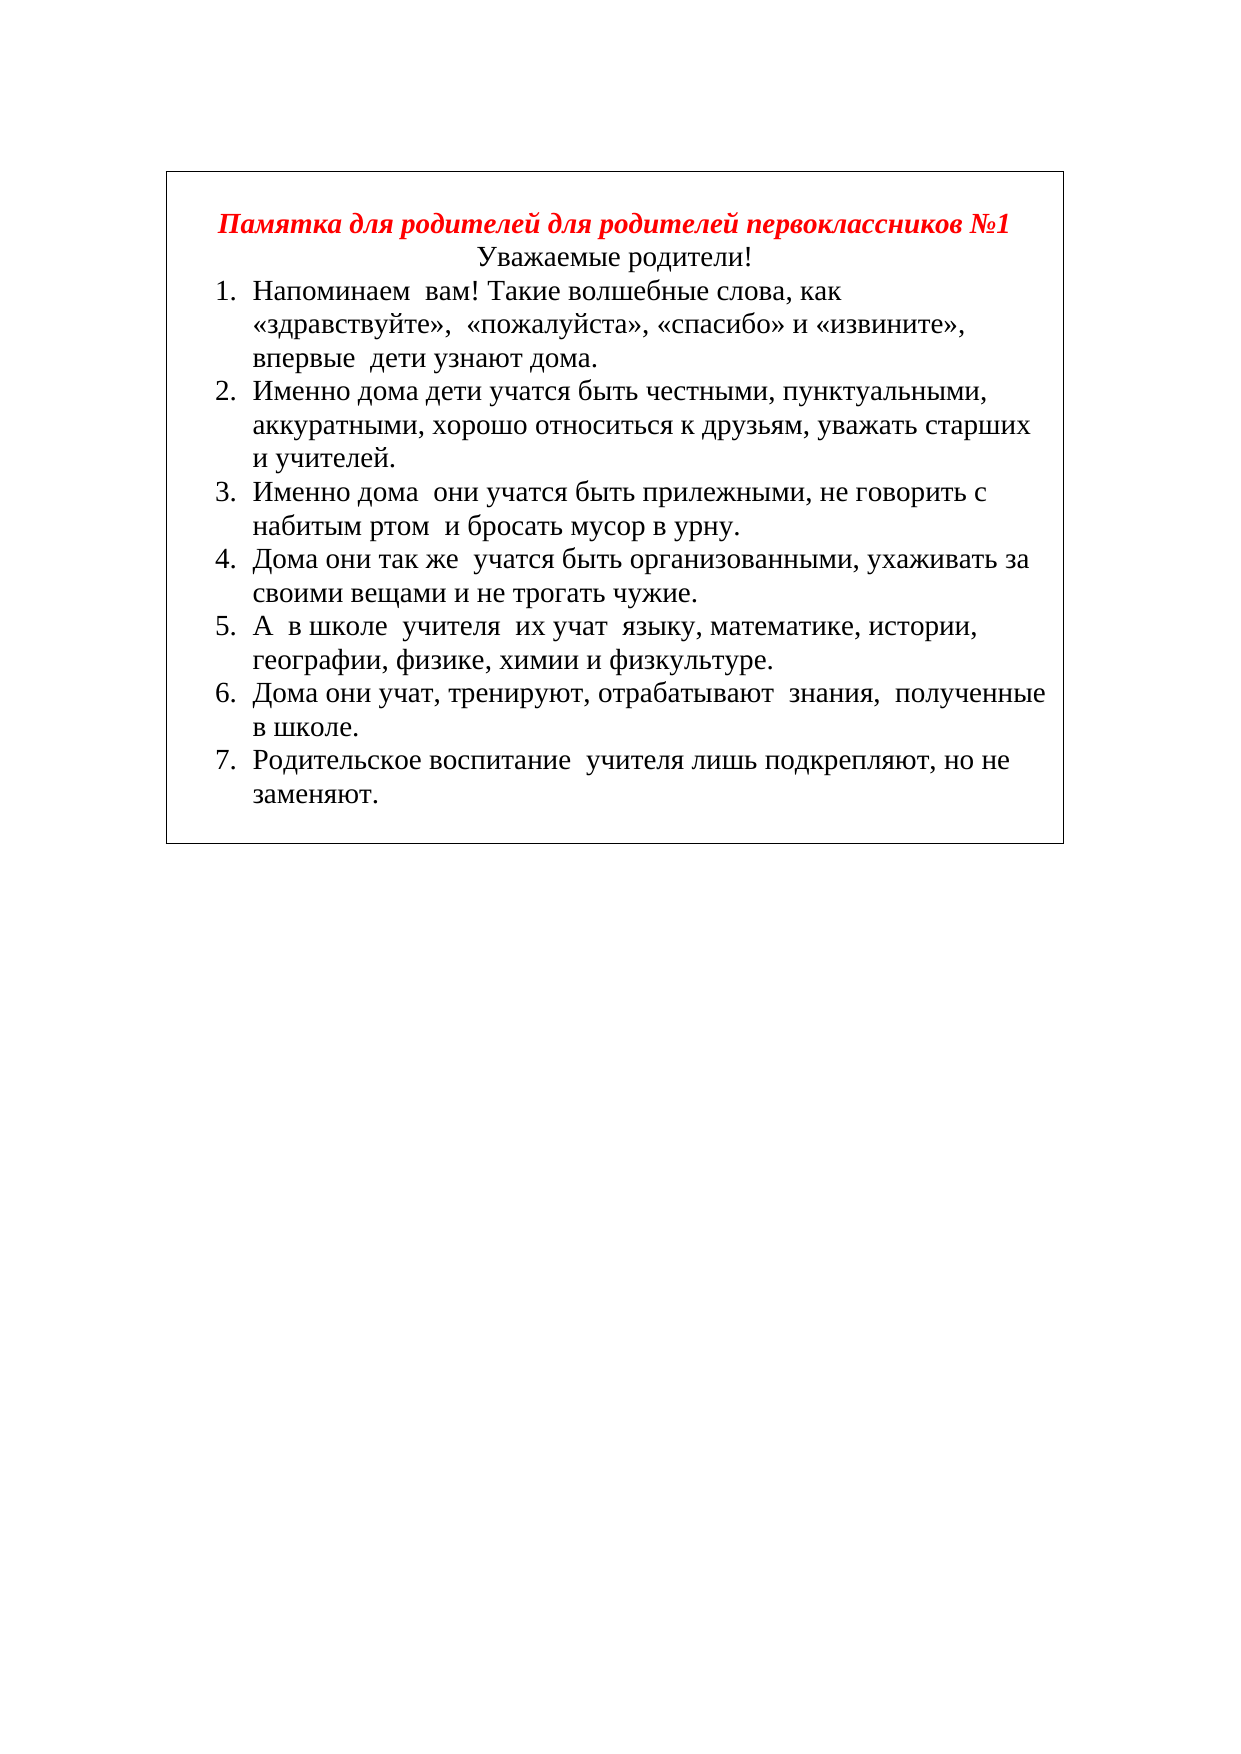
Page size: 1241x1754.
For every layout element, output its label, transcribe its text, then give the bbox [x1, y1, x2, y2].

table_header Памятка для родителей для родителей первоклассников №1 Уважаемые родители! Напоминаем вам! Такие волшебные слова, как «здравствуйте», «пожалуйста», «спасибо» и «извините», впервые дети узнают дома. Именно дома дети учатся быть честными, пунктуальными, аккуратными, хорошо относиться к друзьям, уважать старших и учителей. Именно дома они учатся быть прилежными, не говорить с набитым ртом и бросать мусор в урну. Дома они так же учатся быть организованными, ухаживать за своими вещами и не трогать чужие. А в школе учителя их учат языку, математике, истории, географии, физике, химии и физкультуре. Дома они учат, тренируют, отрабатывают знания, полученные в школе. Родительское воспитание учителя лишь подкрепляют, но не заменяют. [167, 172, 1063, 843]
